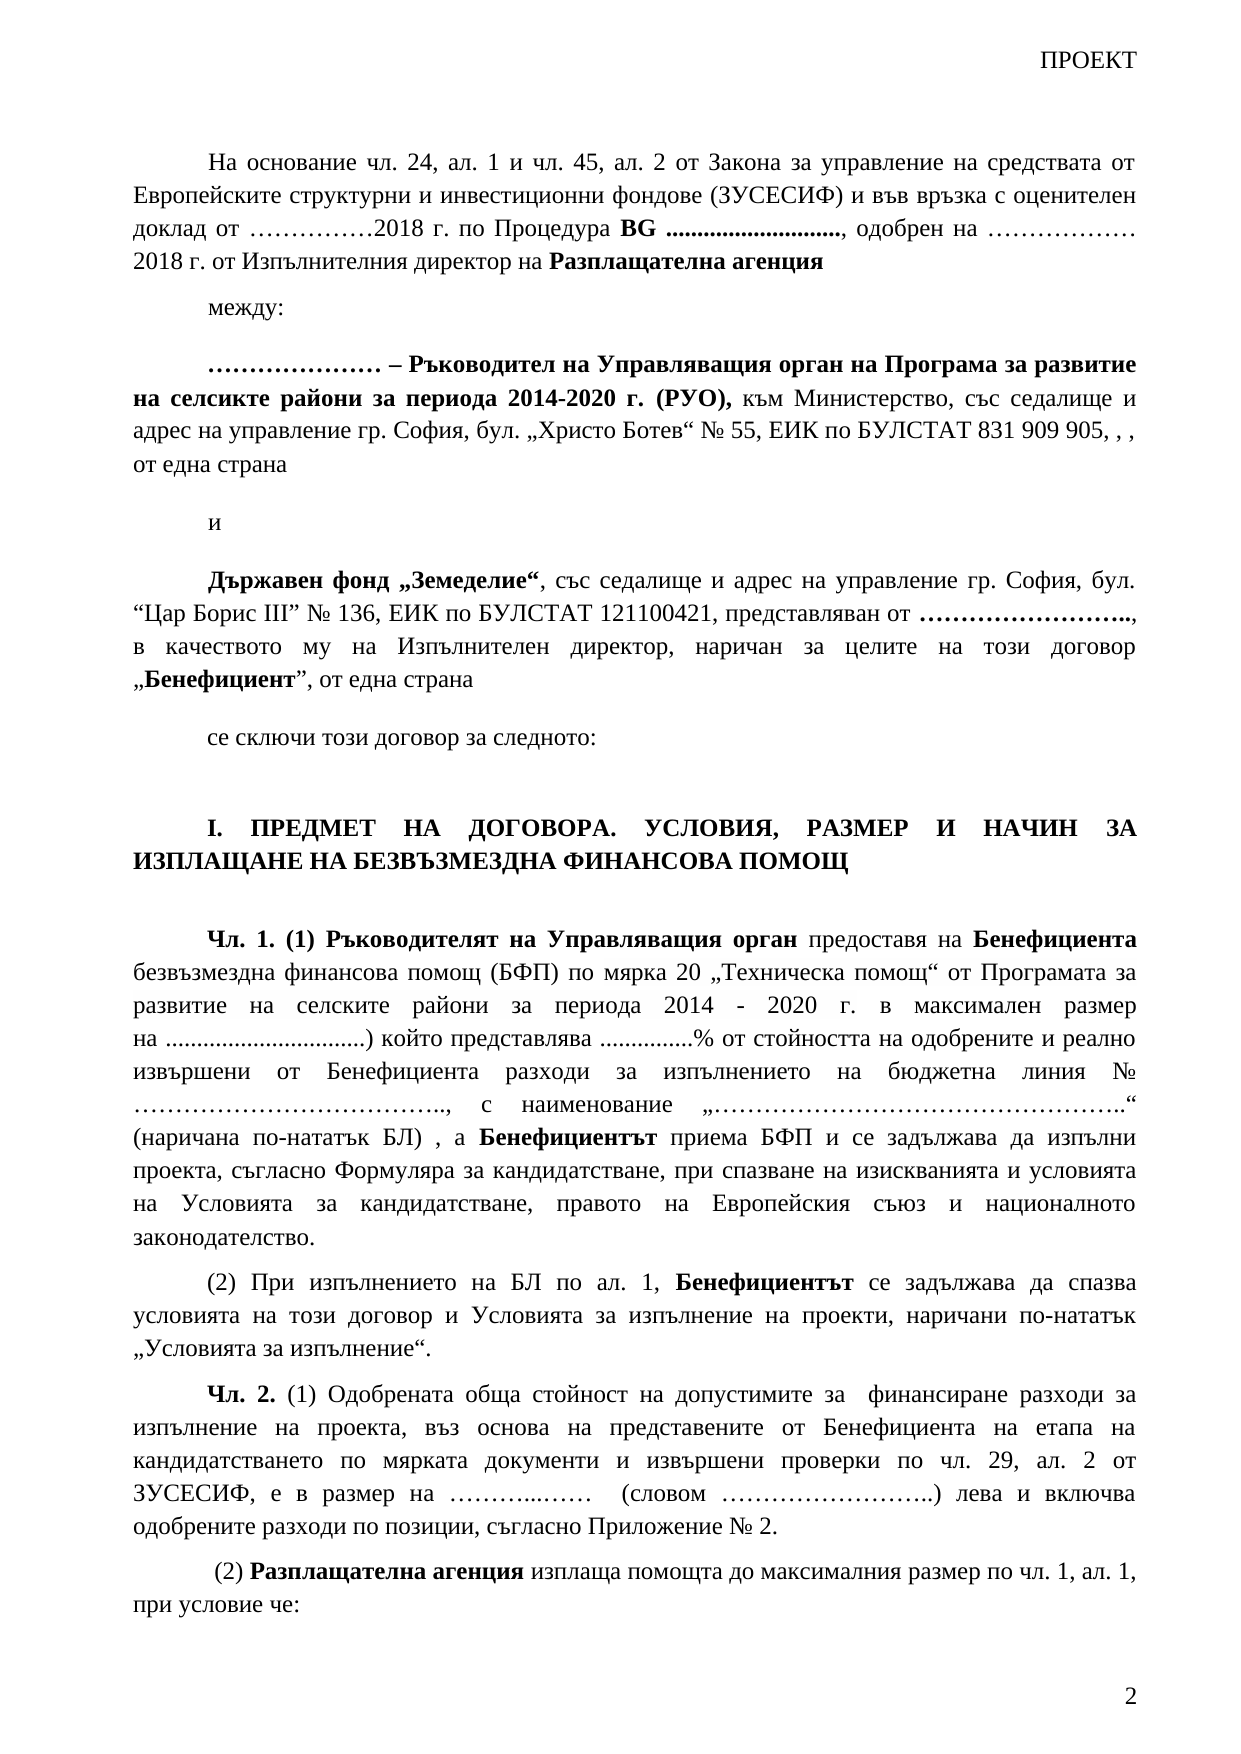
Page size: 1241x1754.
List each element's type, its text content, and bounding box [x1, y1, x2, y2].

subtitle І. ПРЕДМЕТ НА ДОГОВОРА. УСЛОВИЯ, РАЗМЕР И НАЧИН ЗА ИЗПЛАЩАНЕ НА БЕЗВЪЗМЕЗДНА ФИНАНСОВА ПОМОЩ [133, 813, 1137, 874]
text между: [133, 292, 1137, 320]
text На основание чл. 24, ал. 1 и чл. 45, ал. 2 от Закона за управление на средствата от Европейските структурни и инвестиционни фондове (ЗУСЕСИФ) и във връзка с оценителен доклад от ……………2018 г. по Процедура BG ............................, одобрен на ………………2018 г. от Изпълнителния директор на Разплащателна агенция [133, 147, 1137, 275]
text и [133, 507, 1137, 535]
text ………………… – Ръководител на Управляващия орган на Програма за развитие на селсикте райони за периода 2014-2020 г. (РУО), към Министерство, със седалище и адрес на управление гр. София, бул. „Христо Ботев“ № 55, ЕИК по БУЛСТАТ 831 909 905, , , от една страна [133, 349, 1137, 477]
text Чл. 1. (1) Ръководителят на Управляващия орган предоставя на Бенефициента безвъзмездна финансова помощ (БФП) по мярка 20 „Техническа помощ“ от Програмата за развитие на селските райони за периода 2014 - 2020 г. в максимален размер на ................................) който представлява ...............% от стойността на одобрените и реално извършени от Бенефициента разходи за изпълнението на бюджетна линия № ……………………………….., с наименование „…………………………………………..“ (наричана по-нататък БЛ) , а Бенефициентът приема БФП и се задължава да изпълни проекта, съгласно Формуляра за кандидатстване, при спазване на изискванията и условията на Условията за кандидатстване, правото на Европейския съюз и националното законодателство. [133, 924, 1137, 1250]
text (2) При изпълнението на БЛ по ал. 1, Бенефициентът се задължава да спазва условията на този договор и Условията за изпълнение на проекти, наричани по-нататък „Условията за изпълнение“. [133, 1267, 1137, 1362]
text Държавен фонд „Земеделие“, със седалище и адрес на управление гр. София, бул. “Цар Борис III” № 136, ЕИК по БУЛСТАТ 121100421, представляван от …………………….., в качеството му на Изпълнителен директор, наричан за целите на този договор „Бенефициент”, от една страна [133, 565, 1137, 692]
text се сключи този договор за следното: [133, 722, 1137, 751]
text (2) Разплащателна агенция изплаща помощта до максималния размер по чл. 1, ал. 1, при условие че: [133, 1556, 1137, 1618]
list Чл. 2. (1) Одобрената обща стойност на допустимите за финансиране разходи за изпълнение на проекта, въз основа на представените от Бенефициента на етапа на кандидатстването по мярката документи и извършени проверки по чл. 29, ал. 2 от ЗУСЕСИФ, е в размер на ………...…… (словом ……………………..) лева и включва одобрените разходи по позиции, съгласно Приложение № 2. [133, 1379, 1137, 1539]
